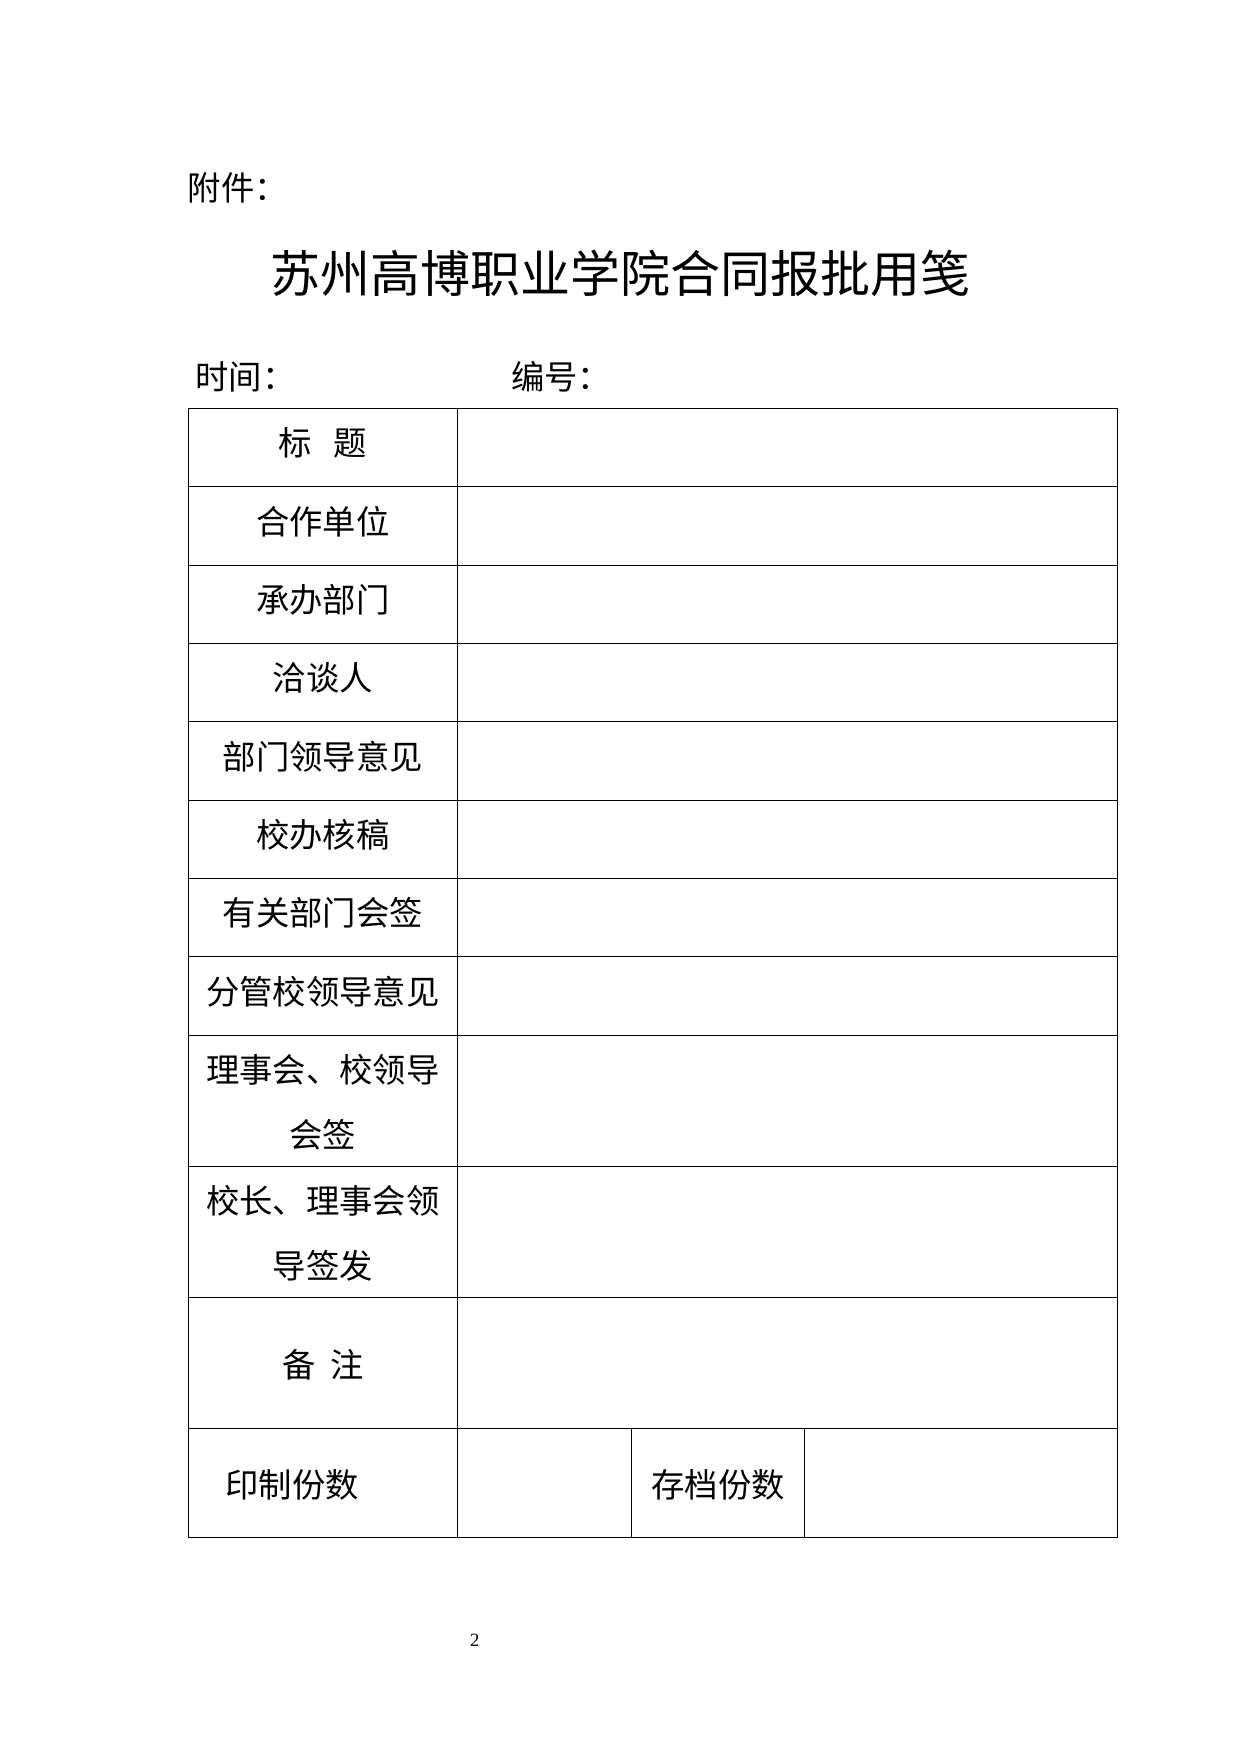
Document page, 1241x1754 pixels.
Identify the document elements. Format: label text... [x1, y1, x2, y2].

table_cell 洽谈人 [189, 644, 457, 721]
table_cell [458, 644, 1117, 721]
table_header [458, 409, 1117, 486]
table_cell 部门领导意见 [189, 722, 457, 799]
table_cell 校长、理事会领导签发 [189, 1167, 457, 1297]
table_cell 合作单位 [189, 487, 457, 564]
text 苏州高博职业学院合同报批用笺 [187, 234, 1053, 307]
table_cell [458, 1298, 1117, 1428]
table_cell 承办部门 [189, 566, 457, 643]
table_cell [458, 722, 1117, 799]
table_cell [458, 566, 1117, 643]
table_cell [458, 1429, 631, 1537]
table_cell [458, 1167, 1117, 1297]
table_cell [458, 1036, 1117, 1166]
table_cell 有关部门会签 [189, 879, 457, 956]
table_cell [805, 1429, 1117, 1537]
text 附件： [187, 162, 1053, 210]
table_cell [458, 957, 1117, 1034]
table_cell [458, 879, 1117, 956]
table_header 标 题 [189, 409, 457, 486]
table_cell 印制份数 [189, 1429, 457, 1537]
table_cell 理事会、校领导会签 [189, 1036, 457, 1166]
table_cell [458, 487, 1117, 564]
table_cell 存档份数 [632, 1429, 804, 1537]
table_cell 校办核稿 [189, 801, 457, 878]
text 时间： 编号： [187, 343, 1053, 408]
table_cell [458, 801, 1117, 878]
table_cell 分管校领导意见 [189, 957, 457, 1034]
table_cell 备 注 [189, 1298, 457, 1428]
